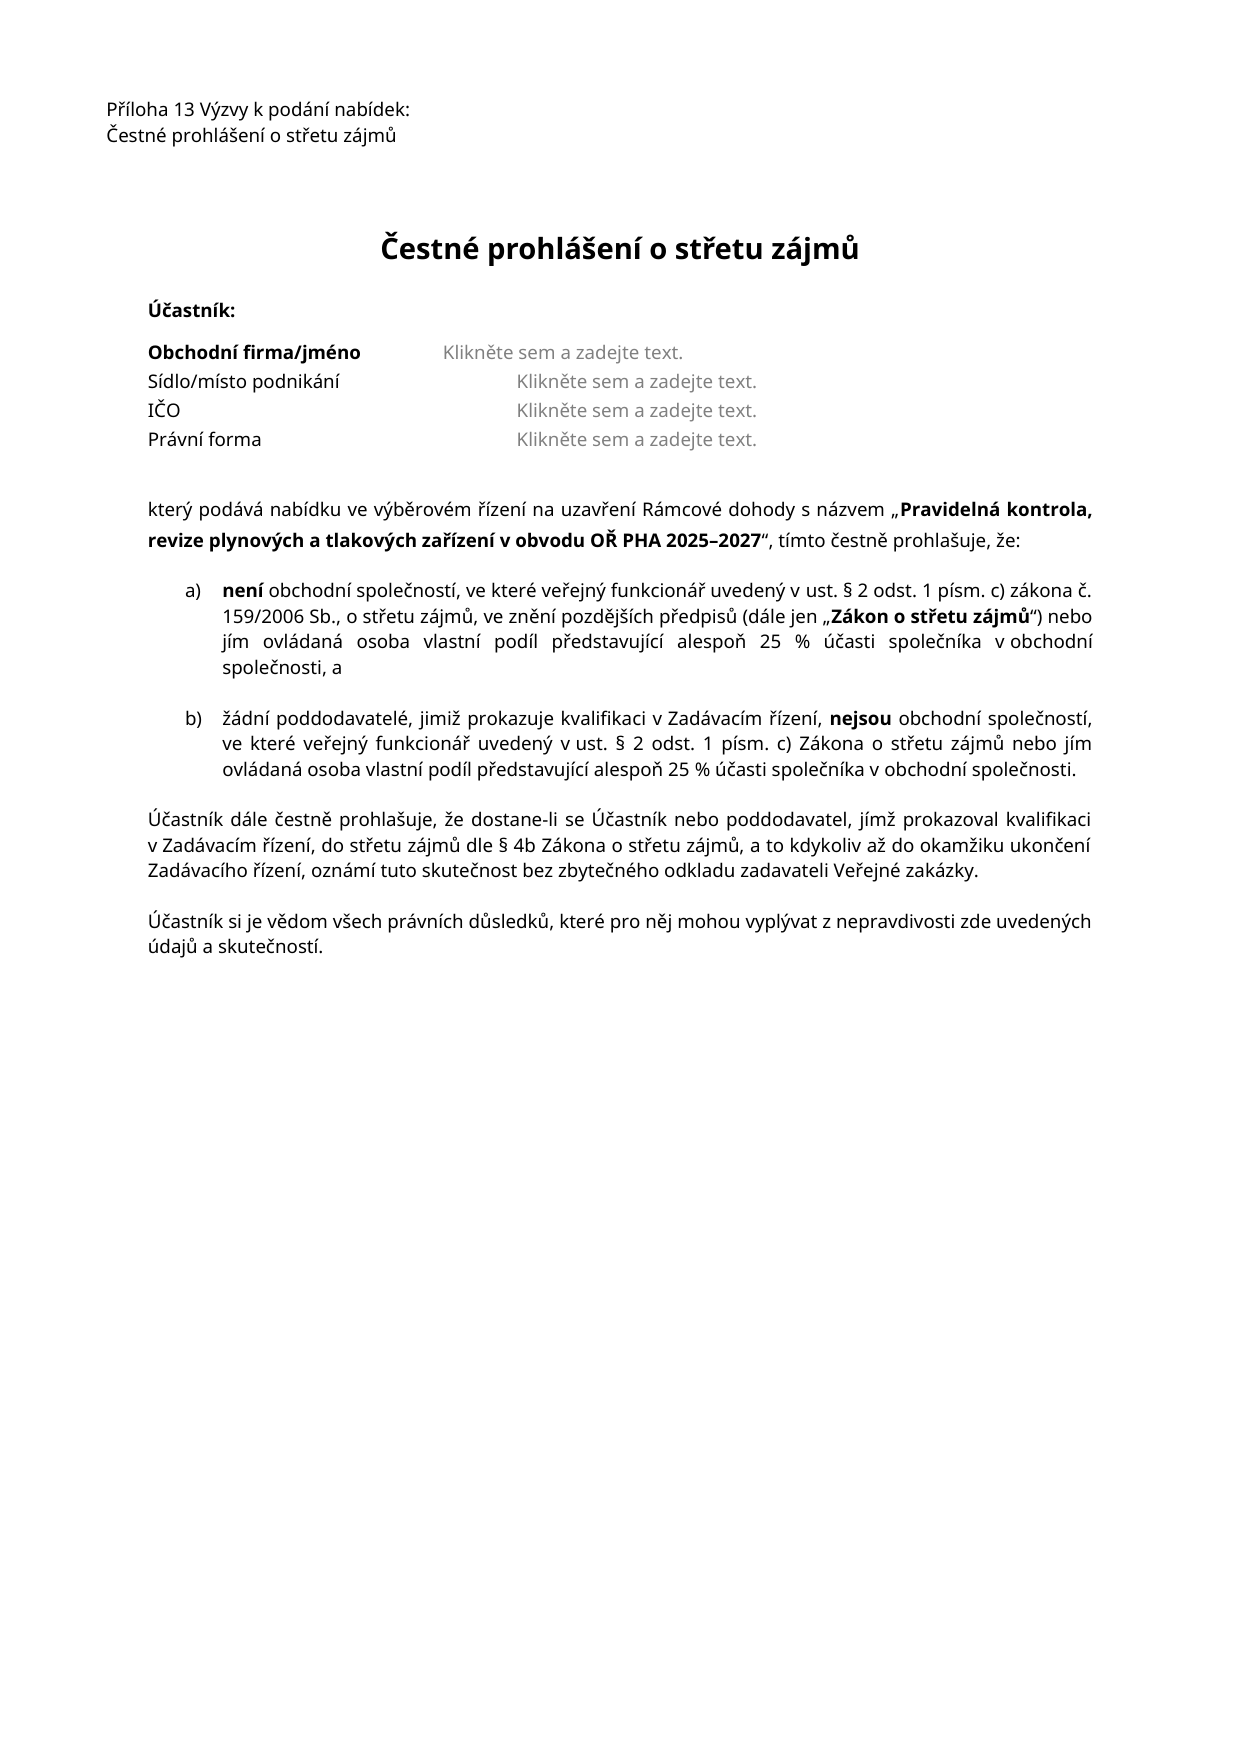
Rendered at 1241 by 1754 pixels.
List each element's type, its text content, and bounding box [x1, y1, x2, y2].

text Právní forma [148, 423, 1093, 452]
text Obchodní firma/jméno [148, 336, 1093, 365]
list žádní poddodavatelé, jimiž prokazuje kvalifikaci v Zadávacím řízení, nejsou obchodní společností, ve které veřejný funkcionář uvedený v ust. § 2 odst. 1 písm. c) Zákona o střetu zájmů nebo jím ovládaná osoba vlastní podíl představující alespoň 25 % účasti společníka v obchodní společnosti. [185, 705, 1093, 781]
list není obchodní společností, ve které veřejný funkcionář uvedený v ust. § 2 odst. 1 písm. c) zákona č. 159/2006 Sb., o střetu zájmů, ve znění pozdějších předpisů (dále jen „Zákon o střetu zájmů“) nebo jím ovládaná osoba vlastní podíl představující alespoň 25 % účasti společníka v obchodní společnosti, a [185, 578, 1093, 680]
text IČO [148, 394, 1093, 423]
text Účastník: [148, 293, 1093, 324]
text Účastník dále čestně prohlašuje, že dostane-li se Účastník nebo poddodavatel, jímž prokazoval kvalifikaci v Zadávacím řízení, do střetu zájmů dle § 4b Zákona o střetu zájmů, a to kdykoliv až do okamžiku ukončení Zadávacího řízení, oznámí tuto skutečnost bez zbytečného odkladu zadavateli Veřejné zakázky. [148, 806, 1093, 883]
title Čestné prohlášení o střetu zájmů [148, 228, 1093, 268]
text který podává nabídku ve výběrovém řízení na uzavření Rámcové dohody s názvem „Pravidelná kontrola, revize plynových a tlakových zařízení v obvodu OŘ PHA 2025–2027“, tímto čestně prohlašuje, že: [148, 490, 1093, 553]
text Účastník si je vědom všech právních důsledků, které pro něj mohou vyplývat z nepravdivosti zde uvedených údajů a skutečností. [148, 908, 1093, 959]
text Sídlo/místo podnikání [148, 365, 1093, 394]
